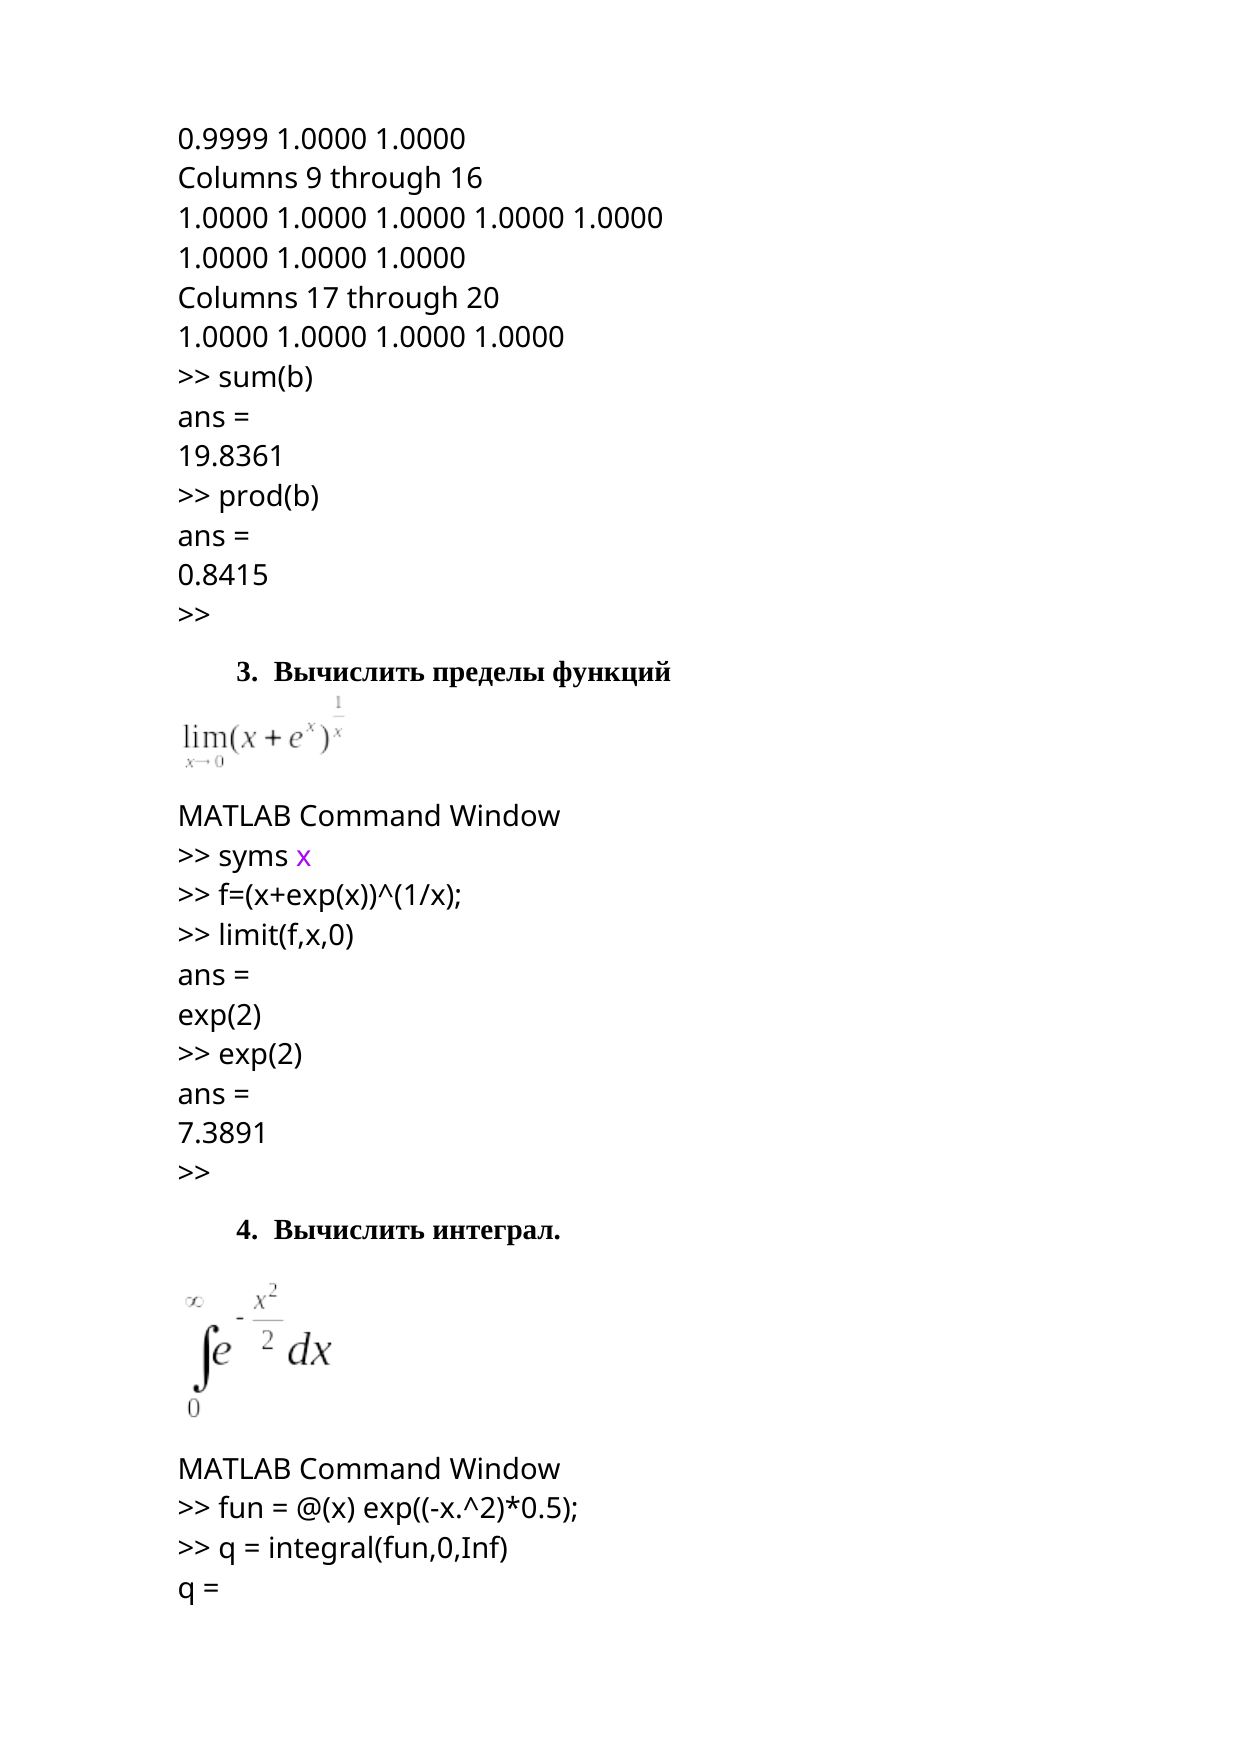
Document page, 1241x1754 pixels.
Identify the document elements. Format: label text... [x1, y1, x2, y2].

text >> limit(f,x,0) [177, 914, 1152, 954]
text 1.0000 1.0000 1.0000 1.0000 [177, 317, 1152, 356]
text >> prod(b) [177, 475, 1152, 515]
text MATLAB Command Window [177, 795, 1152, 835]
text exp(2) [177, 994, 1152, 1033]
text Columns 17 through 20 [177, 277, 1152, 317]
text >> [177, 1152, 1152, 1192]
text Columns 9 through 16 [177, 158, 1152, 197]
text >> syms x [177, 835, 1152, 875]
text q = [177, 1567, 1152, 1607]
text ans = [177, 396, 1152, 436]
text >> fun = @(x) exp((-x.^2)*0.5); [177, 1488, 1152, 1527]
text 7.3891 [177, 1113, 1152, 1152]
text 0.8415 [177, 555, 1152, 594]
text 0.9999 1.0000 1.0000 [177, 118, 1152, 158]
text ans = [177, 515, 1152, 555]
list Вычислить пределы функций [236, 654, 1152, 687]
text 1.0000 1.0000 1.0000 [177, 237, 1152, 277]
list Вычислить интеграл. [236, 1212, 1152, 1246]
text >> [177, 594, 1152, 634]
text 19.8361 [177, 436, 1152, 475]
text >> q = integral(fun,0,Inf) [177, 1527, 1152, 1567]
text >> exp(2) [177, 1033, 1152, 1073]
text 1.0000 1.0000 1.0000 1.0000 1.0000 [177, 197, 1152, 237]
text MATLAB Command Window [177, 1448, 1152, 1488]
text >> f=(x+exp(x))^(1/x); [177, 875, 1152, 914]
text >> sum(b) [177, 356, 1152, 396]
text ans = [177, 954, 1152, 994]
text ans = [177, 1073, 1152, 1113]
